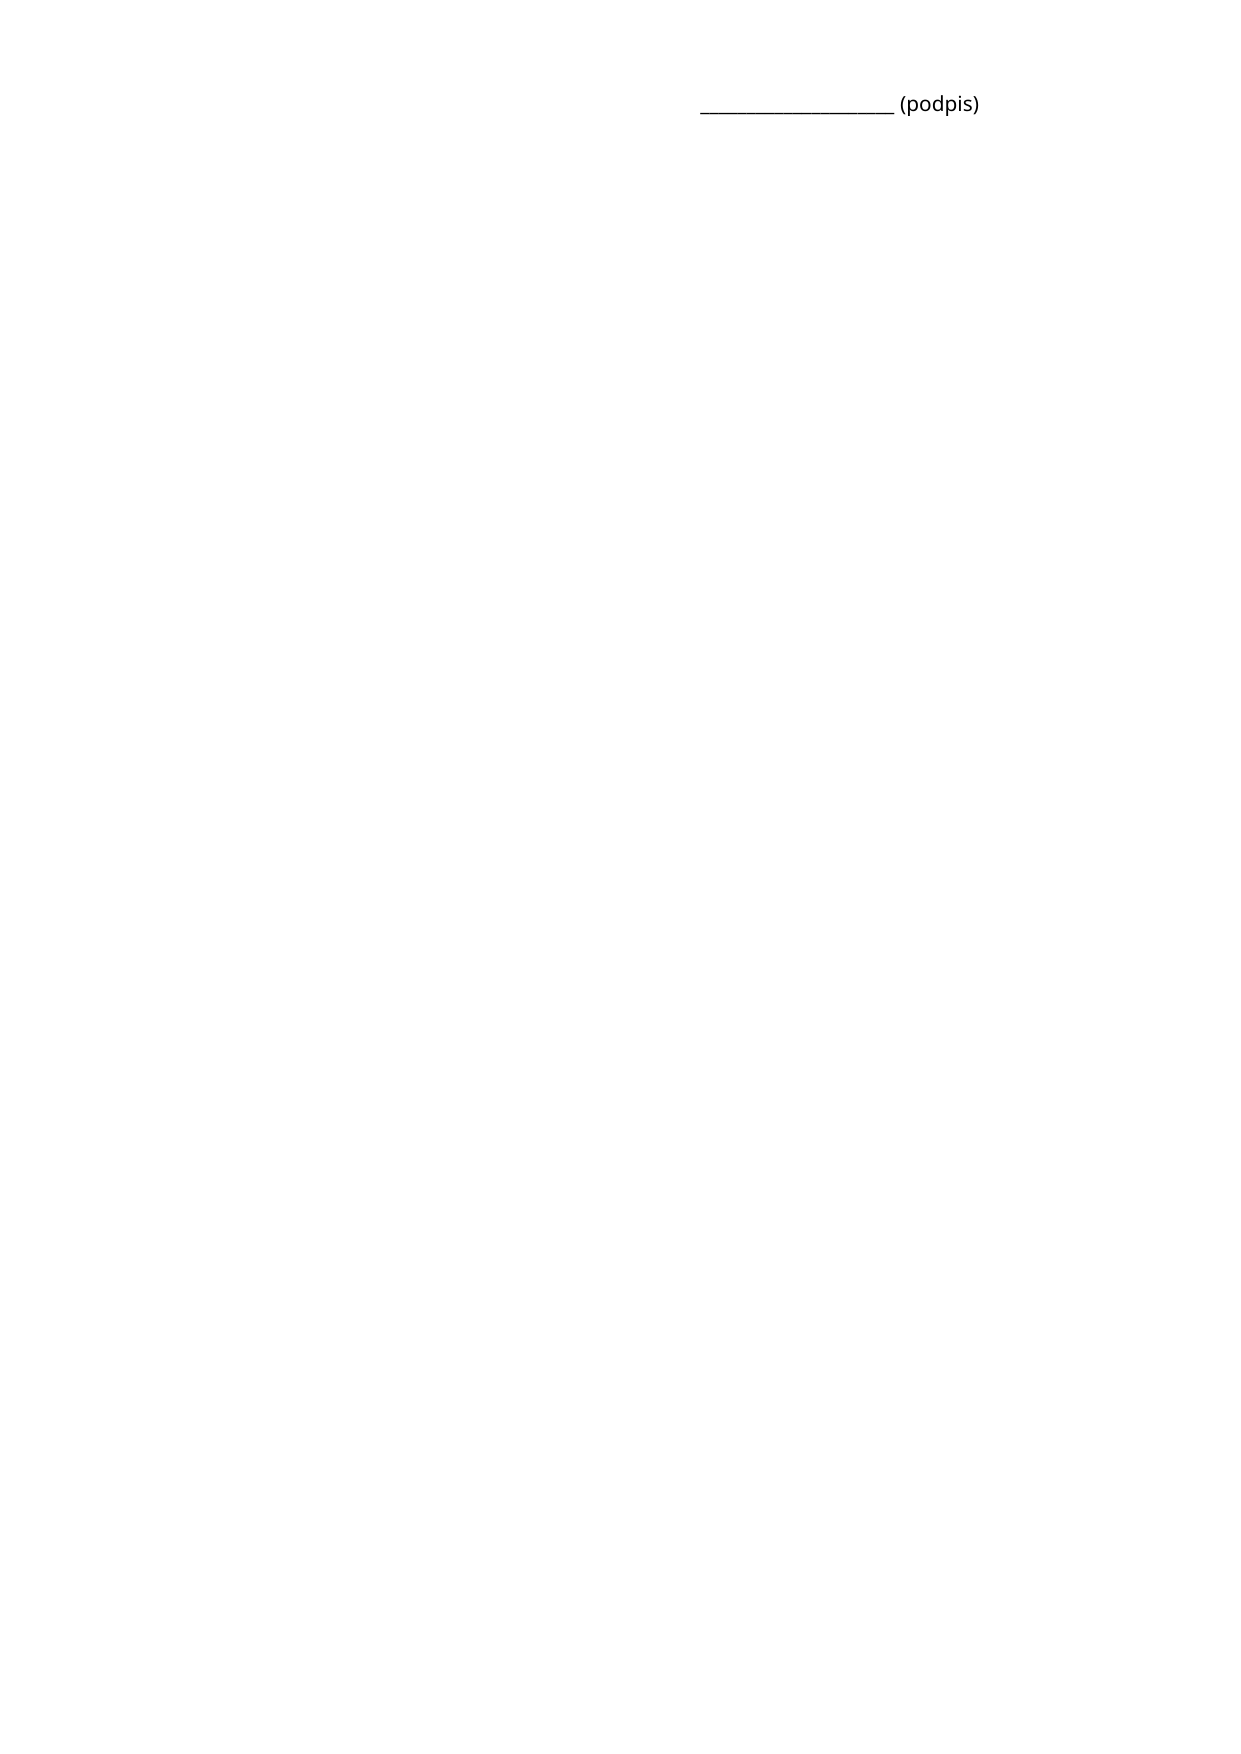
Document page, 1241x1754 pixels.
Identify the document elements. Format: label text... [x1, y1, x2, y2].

text _____________________ (podpis) [89, 89, 1152, 117]
